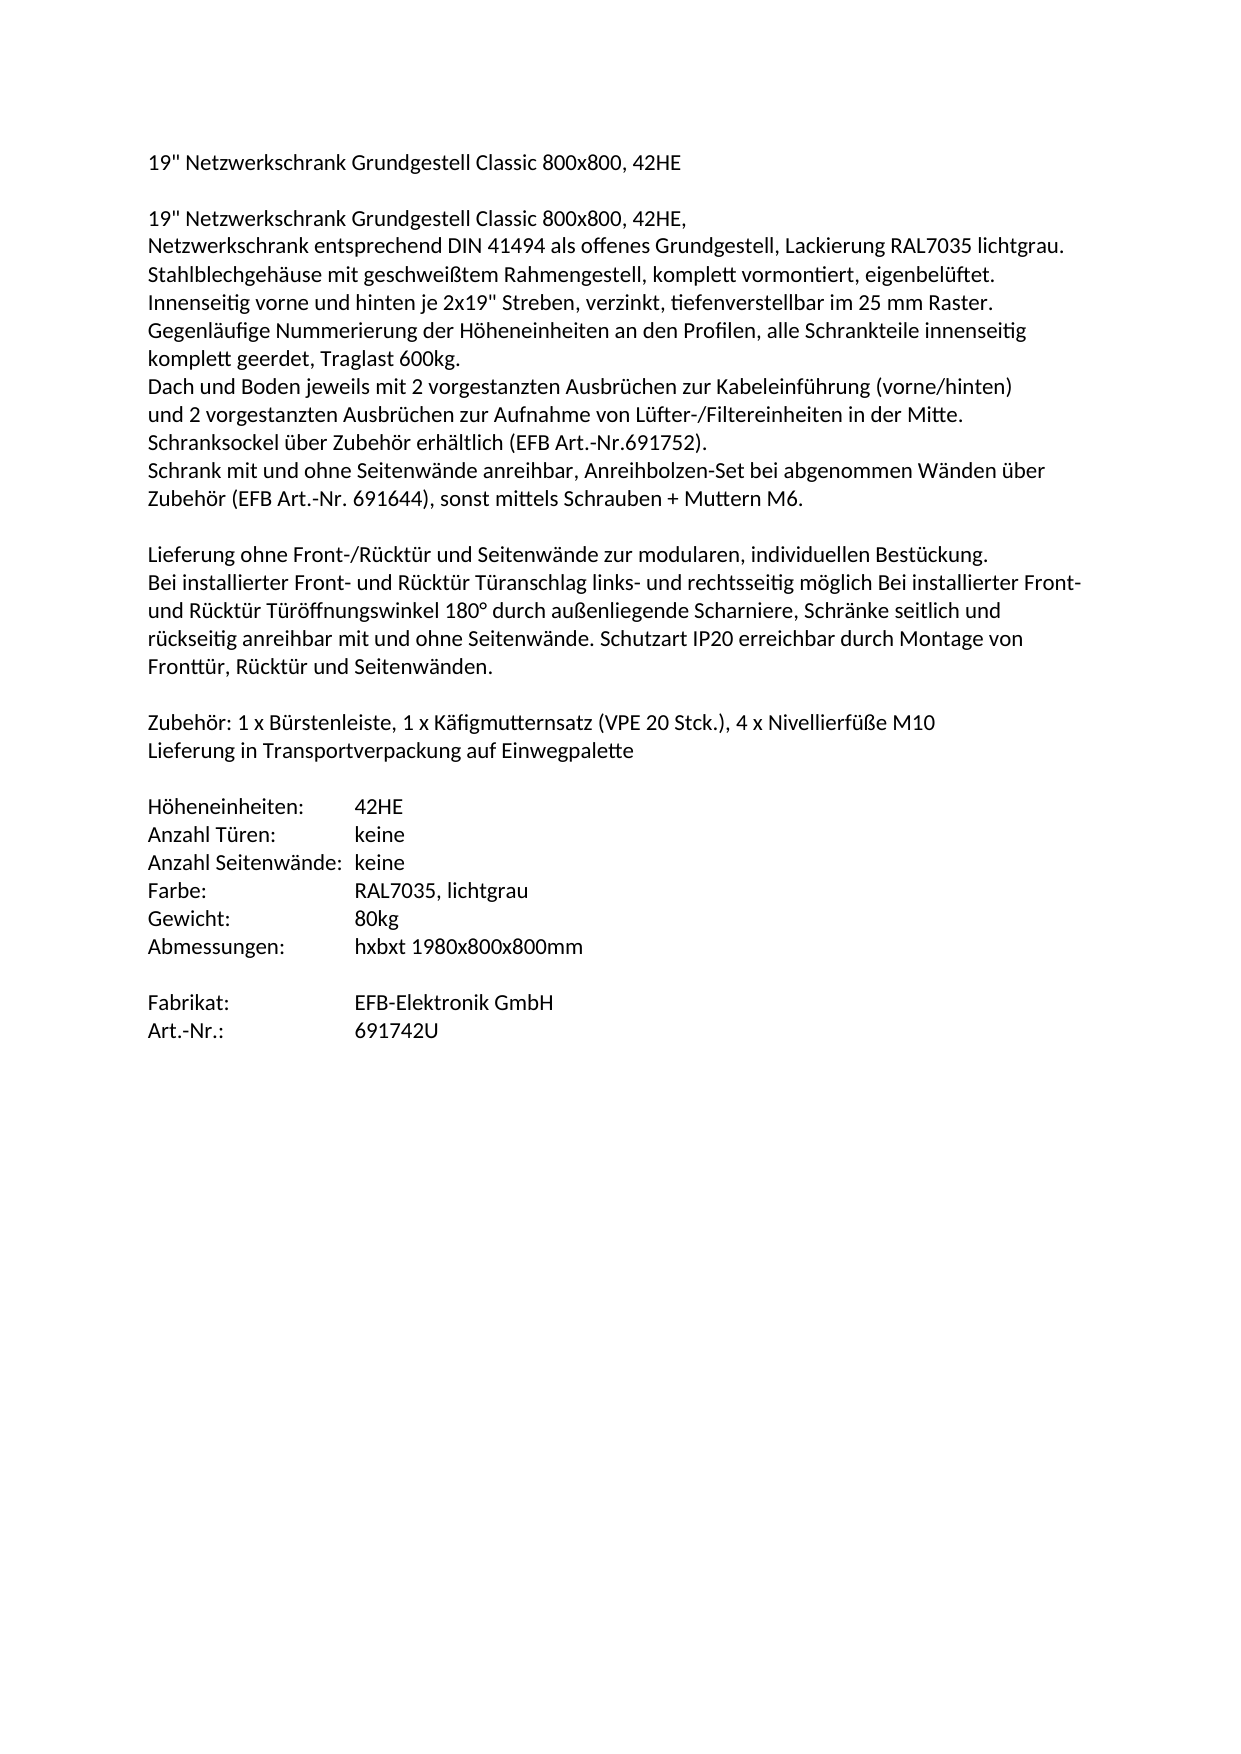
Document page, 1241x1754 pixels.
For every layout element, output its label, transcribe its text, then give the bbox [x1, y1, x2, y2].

text Fabrikat: EFB-Elektronik GmbH [148, 988, 1093, 1016]
text Art.-Nr.: 691742U [148, 1016, 1093, 1044]
text Farbe: RAL7035, lichtgrau [148, 876, 1093, 904]
text Gewicht: 80kg [148, 904, 1093, 932]
text Höheneinheiten: 42HE [148, 792, 1093, 820]
text Lieferung in Transportverpackung auf Einwegpalette [148, 736, 1093, 764]
text Netzwerkschrank entsprechend DIN 41494 als offenes Grundgestell, Lackierung RAL7035 lichtgrau. Stahlblechgehäuse mit geschweißtem Rahmengestell, komplett vormontiert, eigenbelüftet. Innenseitig vorne und hinten je 2x19" Streben, verzinkt, tiefenverstellbar im 25 mm Raster. Gegenläufige Nummerierung der Höheneinheiten an den Profilen, alle Schrankteile innenseitig komplett geerdet, Traglast 600kg. Dach und Boden jeweils mit 2 vorgestanzten Ausbrüchen zur Kabeleinführung (vorne/hinten) und 2 vorgestanzten Ausbrüchen zur Aufnahme von Lüfter-/Filtereinheiten in der Mitte. Schranksockel über Zubehör erhältlich (EFB Art.-Nr.691752). Schrank mit und ohne Seitenwände anreihbar, Anreihbolzen-Set bei abgenommen Wänden über Zubehör (EFB Art.-Nr. 691644), sonst mittels Schrauben + Muttern M6. [148, 232, 1093, 512]
text Anzahl Seitenwände: keine [148, 848, 1093, 876]
text Anzahl Türen: keine [148, 820, 1093, 848]
text Bei installierter Front- und Rücktür Türanschlag links- und rechtsseitig möglich Bei installierter Front- und Rücktür Türöffnungswinkel 180° durch außenliegende Scharniere, Schränke seitlich und rückseitig anreihbar mit und ohne Seitenwände. Schutzart IP20 erreichbar durch Montage von Fronttür, Rücktür und Seitenwänden. [148, 568, 1093, 680]
text 19" Netzwerkschrank Grundgestell Classic 800x800, 42HE [148, 148, 1093, 176]
text 19" Netzwerkschrank Grundgestell Classic 800x800, 42HE, [148, 204, 1093, 232]
text Lieferung ohne Front-/Rücktür und Seitenwände zur modularen, individuellen Bestückung. [148, 540, 1093, 568]
text Abmessungen: hxbxt 1980x800x800mm [148, 932, 1093, 960]
text Zubehör: 1 x Bürstenleiste, 1 x Käfigmutternsatz (VPE 20 Stck.), 4 x Nivellierfüße M10 [148, 708, 1093, 736]
